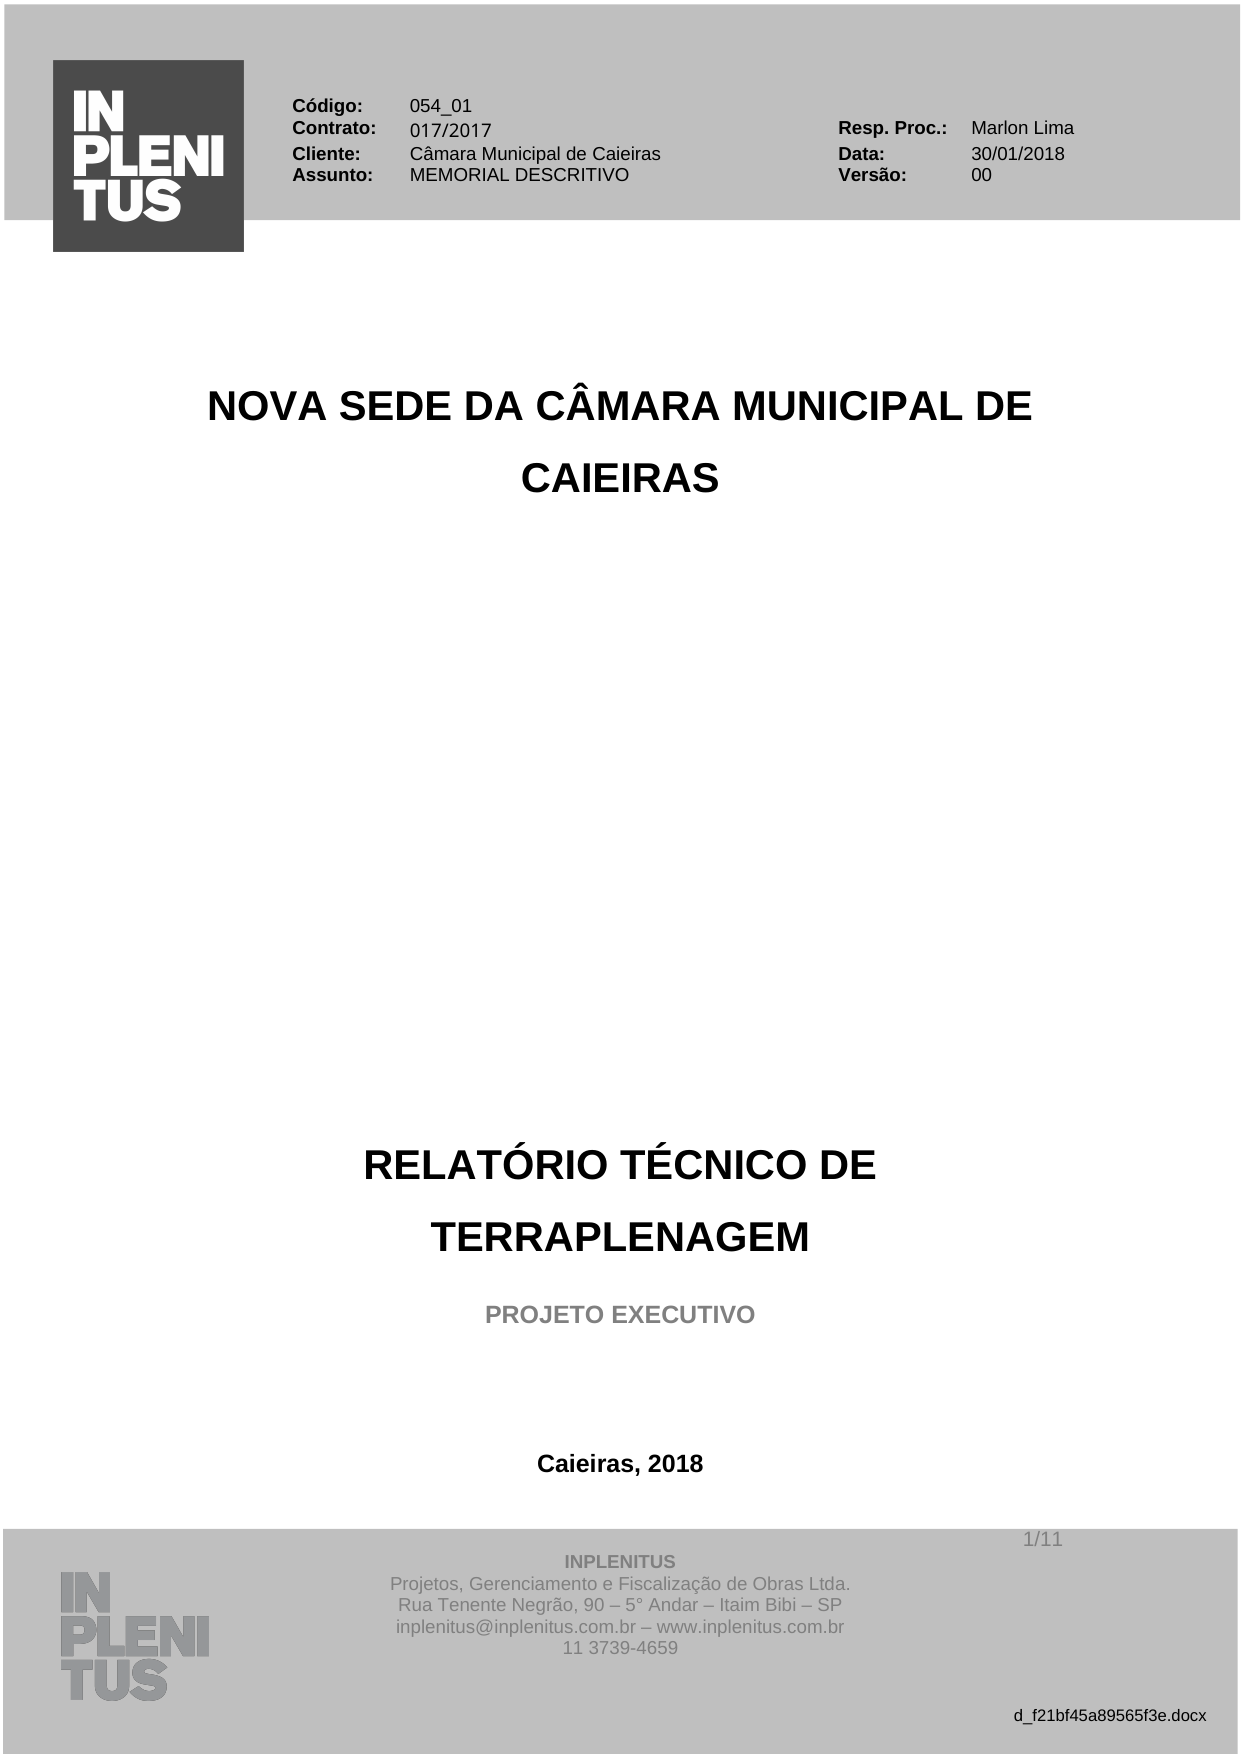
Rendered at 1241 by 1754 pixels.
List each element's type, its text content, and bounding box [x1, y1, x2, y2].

text NOVA SEDE DA CÂMARA MUNICIPAL DE CAIEIRAS [177, 382, 1063, 502]
text PROJETO EXECUTIVO [177, 1301, 1063, 1329]
text RELATÓRIO TÉCNICO DE TERRAPLENAGEM [177, 1140, 1063, 1260]
picture [61, 1572, 209, 1701]
text Caieiras, 2018 [177, 1449, 1063, 1478]
picture [53, 60, 244, 252]
